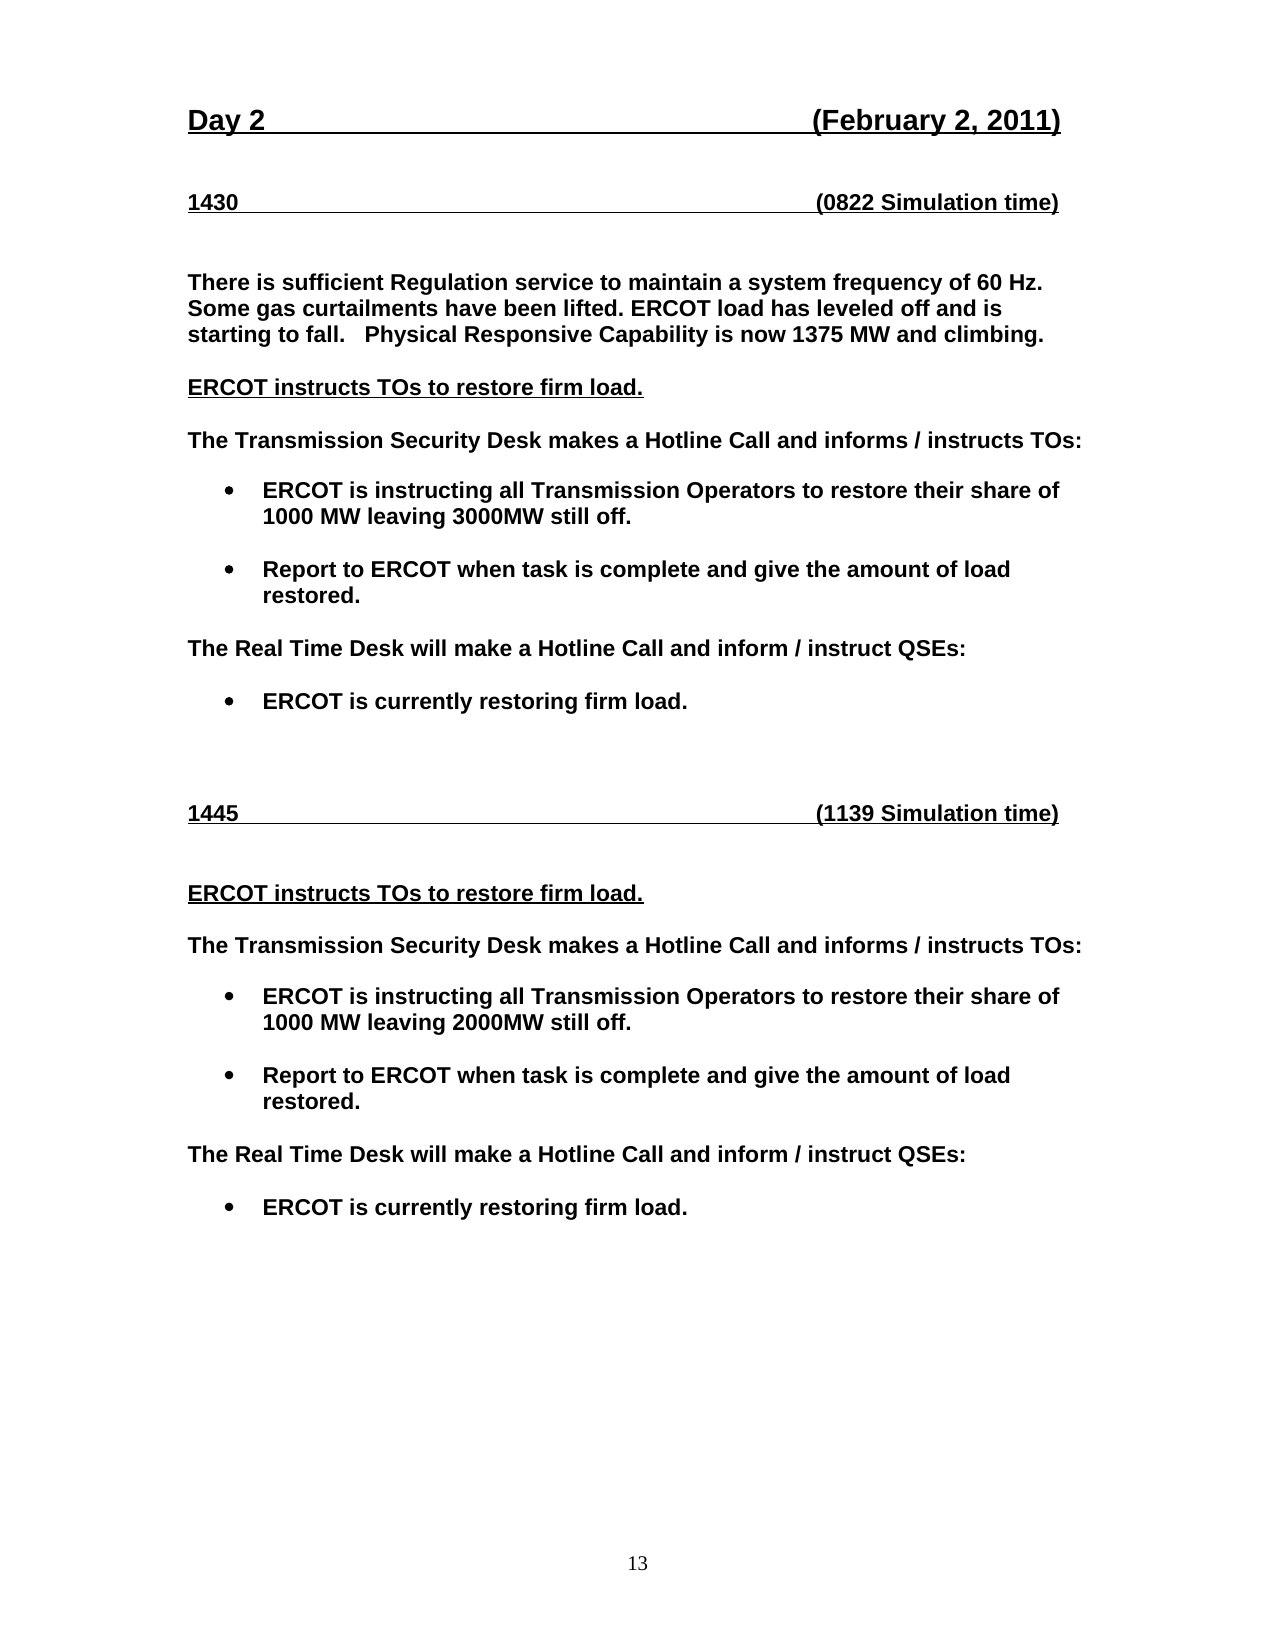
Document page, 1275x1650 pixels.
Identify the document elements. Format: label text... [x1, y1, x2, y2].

text The Real Time Desk will make a Hotline Call and inform / instruct QSEs: [187, 1141, 1087, 1167]
text Day 2 (February 2, 2011) [187, 103, 1087, 137]
text ERCOT instructs TOs to restore firm load. [187, 879, 1087, 906]
list Report to ERCOT when task is complete and give the amount of load restored. [225, 1062, 1087, 1114]
text The Transmission Security Desk makes a Hotline Call and informs / instructs TOs: [187, 932, 1087, 958]
text The Transmission Security Desk makes a Hotline Call and informs / instructs TOs: [187, 427, 1087, 453]
list ERCOT is instructing all Transmission Operators to restore their share of 1000 MW leaving 3000MW still off. [225, 477, 1087, 530]
text 1445 (1139 Simulation time) [187, 800, 1087, 827]
list ERCOT is currently restoring firm load. [225, 1193, 1087, 1220]
text The Real Time Desk will make a Hotline Call and inform / instruct QSEs: [187, 635, 1087, 661]
text ERCOT instructs TOs to restore firm load. [187, 374, 1087, 400]
text There is sufficient Regulation service to maintain a system frequency of 60 Hz. Some gas curtailments have been lifted. ERCOT load has leveled off and is starting to fall. Physical Responsive Capability is now 1375 MW and climbing. [187, 268, 1087, 347]
list ERCOT is instructing all Transmission Operators to restore their share of 1000 MW leaving 2000MW still off. [225, 983, 1087, 1035]
list Report to ERCOT when task is complete and give the amount of load restored. [225, 556, 1087, 609]
text 1430 (0822 Simulation time) [187, 189, 1087, 216]
list ERCOT is currently restoring firm load. [225, 688, 1087, 714]
